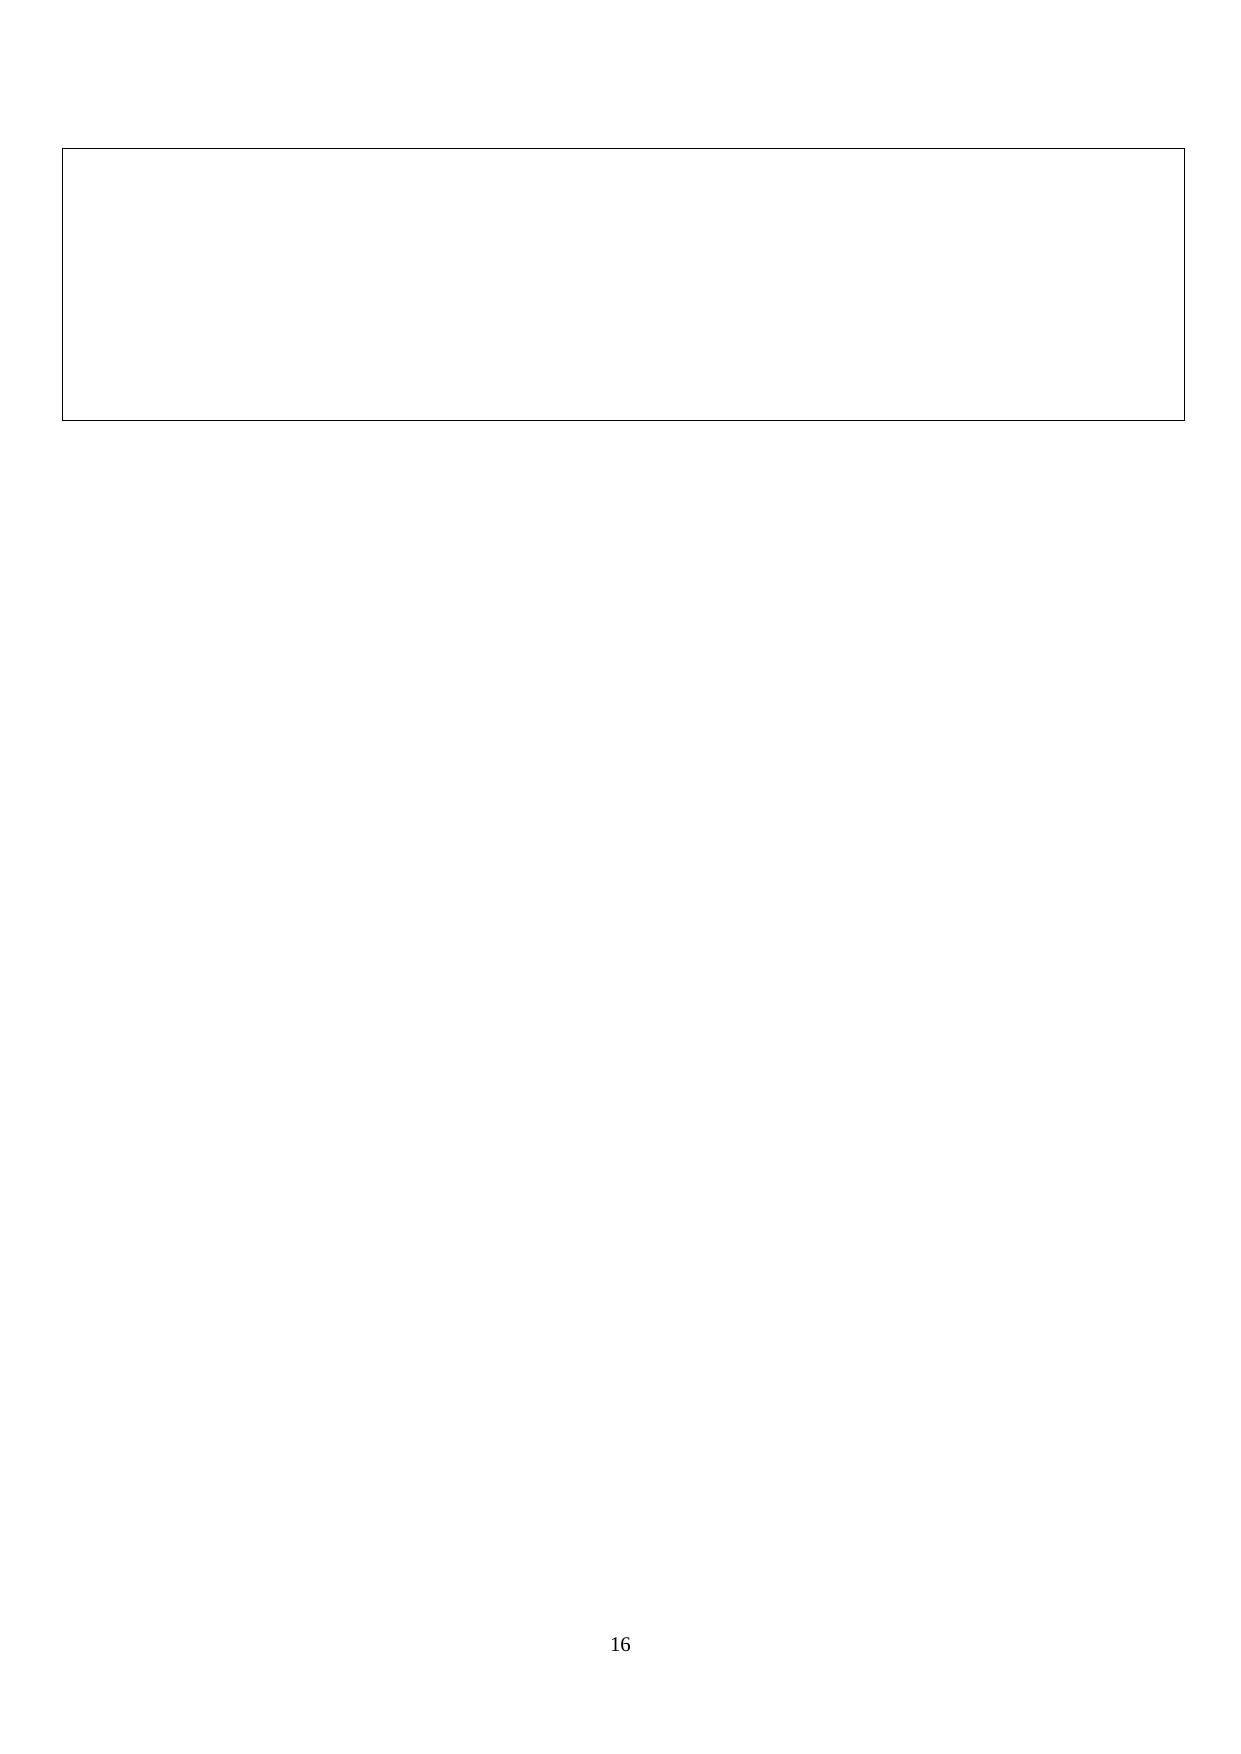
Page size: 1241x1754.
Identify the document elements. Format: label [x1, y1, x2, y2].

table_cell [63, 149, 1184, 420]
